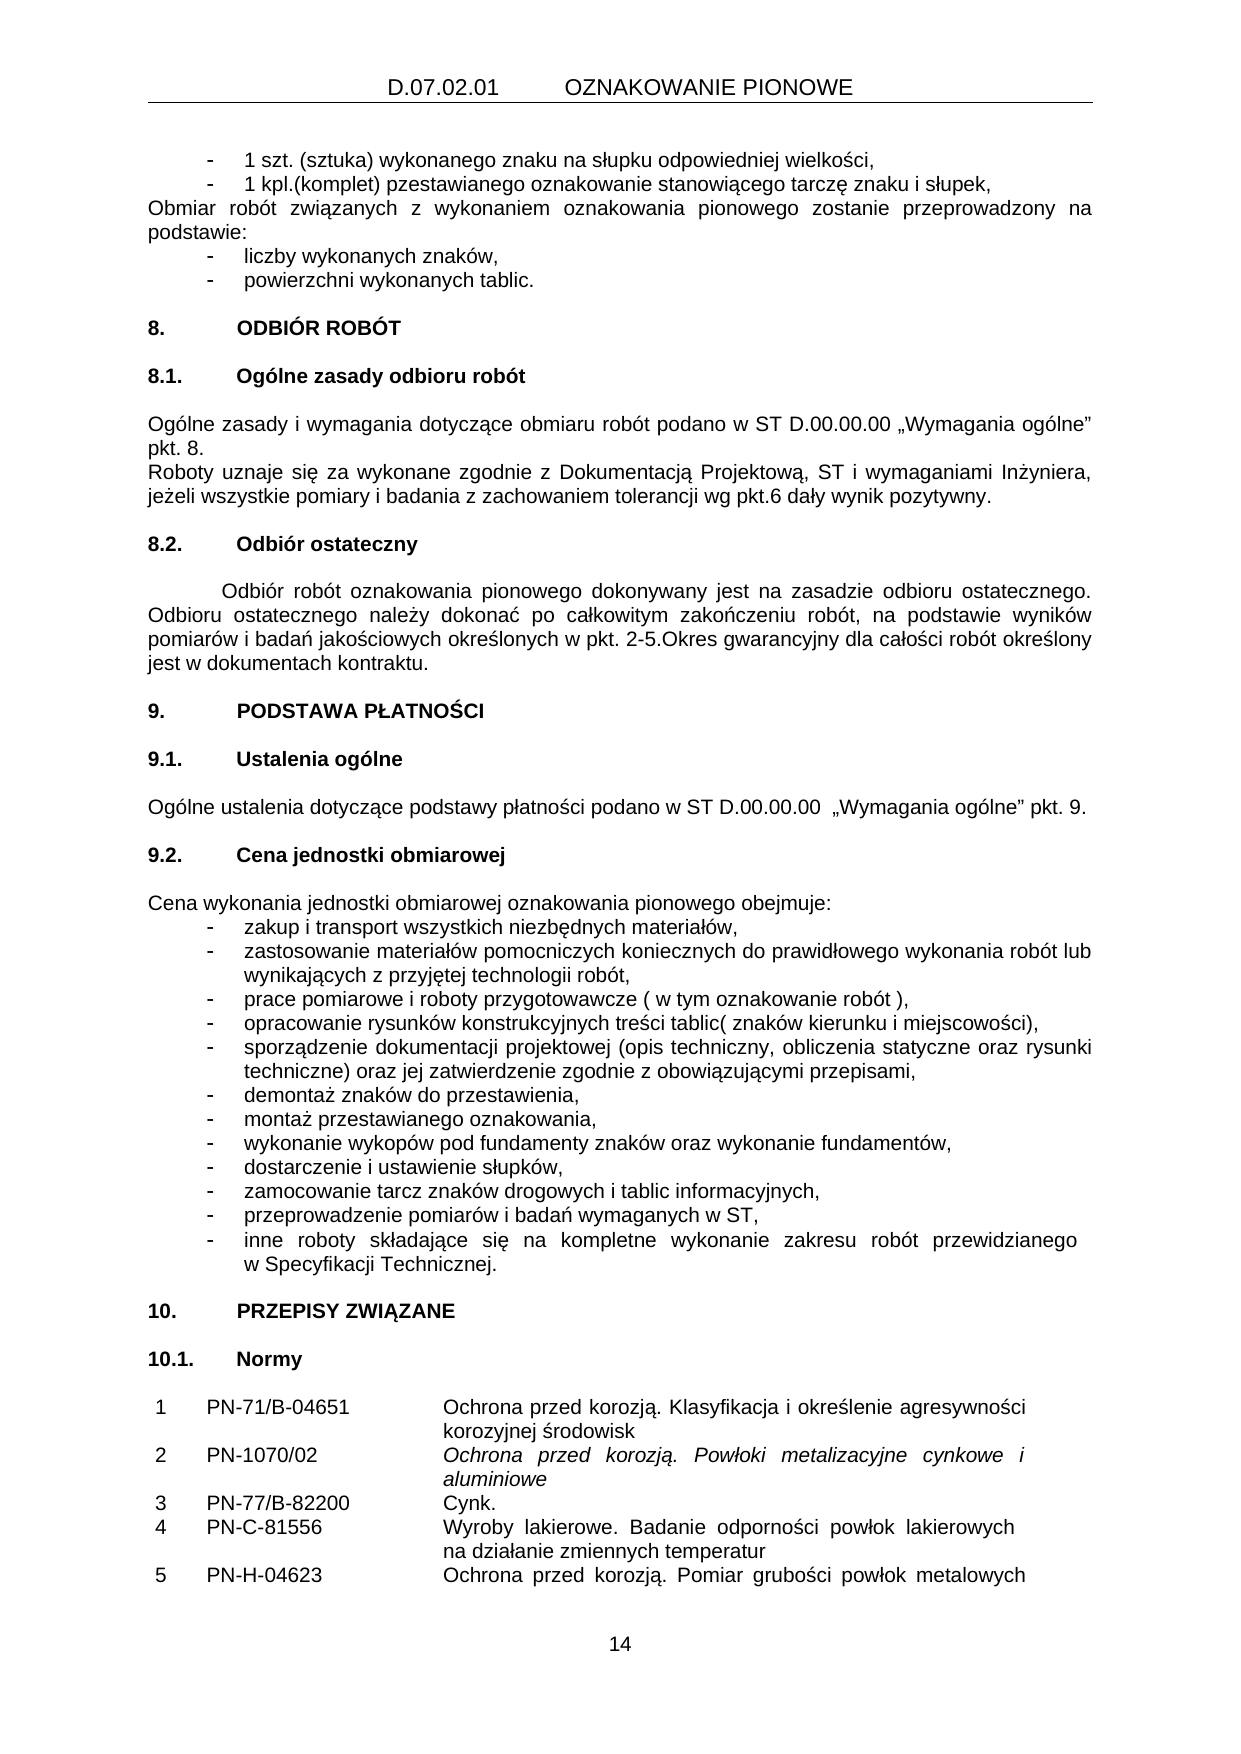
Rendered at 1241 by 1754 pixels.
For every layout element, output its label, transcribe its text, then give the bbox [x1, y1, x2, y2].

list 1 kpl.(komplet) pzestawianego oznakowanie stanowiącego tarczę znaku i słupek, [207, 172, 1093, 196]
list Roboty uznaje się za wykonane zgodnie z Dokumentacją Projektową, ST i wymaganiami Inżyniera, jeżeli wszystkie pomiary i badania z zachowaniem tolerancji wg pkt.6 dały wynik pozytywny. [148, 459, 1093, 507]
list Ogólne zasady odbioru robót [148, 364, 1093, 388]
list ODBIÓR ROBÓT [148, 316, 1093, 340]
list 1 szt. (sztuka) wykonanego znaku na słupku odpowiedniej wielkości, [207, 148, 1093, 172]
text Cena wykonania jednostki obmiarowej oznakowania pionowego obejmuje: [148, 891, 1093, 915]
text Ogólne ustalenia dotyczące podstawy płatności podano w ST D.00.00.00 „Wymagania ogólne” pkt. 9. [148, 795, 1093, 819]
list Normy [148, 1347, 1093, 1371]
list demontaż znaków do przestawienia, [207, 1083, 1093, 1107]
list zamocowanie tarcz znaków drogowych i tablic informacyjnych, [207, 1179, 1093, 1203]
list inne roboty składające się na kompletne wykonanie zakresu robót przewidzianego w Specyfikacji Technicznej. [207, 1227, 1093, 1275]
list Cena jednostki obmiarowej [148, 843, 1093, 867]
text Ogólne zasady i wymagania dotyczące obmiaru robót podano w ST D.00.00.00 „Wymagania ogólne” pkt. 8. [148, 412, 1093, 459]
list prace pomiarowe i roboty przygotowawcze ( w tym oznakowanie robót ), [207, 987, 1093, 1011]
list przeprowadzenie pomiarów i badań wymaganych w ST, [207, 1203, 1093, 1227]
list zastosowanie materiałów pomocniczych koniecznych do prawidłowego wykonania robót lub wynikających z przyjętej technologii robót, [207, 939, 1093, 987]
table_cell 5 [148, 1563, 199, 1587]
text Odbiór robót oznakowania pionowego dokonywany jest na zasadzie odbioru ostatecznego. Odbioru ostatecznego należy dokonać po całkowitym zakończeniu robót, na podstawie wyników pomiarów i badań jakościowych określonych w pkt. 2-5.Okres gwarancyjny dla całości robót określony jest w dokumentach kontraktu. [148, 579, 1093, 675]
list montaż przestawianego oznakowania, [207, 1107, 1093, 1131]
list dostarczenie i ustawienie słupków, [207, 1155, 1093, 1179]
table_cell PN-C-81556 [199, 1515, 436, 1563]
table_cell Cynk. [436, 1491, 1033, 1515]
table_cell Ochrona przed korozją. Powłoki metalizacyjne cynkowe i aluminiowe [436, 1443, 1033, 1491]
list Odbiór ostateczny [148, 531, 1093, 555]
list opracowanie rysunków konstrukcyjnych treści tablic( znaków kierunku i miejscowości), [207, 1011, 1093, 1035]
list sporządzenie dokumentacji projektowej (opis techniczny, obliczenia statyczne oraz rysunki techniczne) oraz jej zatwierdzenie zgodnie z obowiązującymi przepisami, [207, 1035, 1093, 1083]
table_cell 4 [148, 1515, 199, 1563]
table_header PN-71/B-04651 [199, 1395, 436, 1443]
table_cell 3 [148, 1491, 199, 1515]
table_cell Wyroby lakierowe. Badanie odporności powłok lakierowych na działanie zmiennych temperatur [436, 1515, 1033, 1563]
list PRZEPISY ZWIĄZANE [148, 1299, 1093, 1323]
table_cell PN-H-04623 [199, 1563, 436, 1587]
list powierzchni wykonanych tablic. [207, 268, 1093, 292]
table_cell PN-77/B-82200 [199, 1491, 436, 1515]
text Obmiar robót związanych z wykonaniem oznakowania pionowego zostanie przeprowadzony na podstawie: [148, 196, 1093, 244]
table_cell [436, 1563, 1033, 1587]
list zakup i transport wszystkich niezbędnych materiałów, [207, 915, 1093, 939]
list PODSTAWA PŁATNOŚCI [148, 699, 1093, 723]
list Ustalenia ogólne [148, 747, 1093, 771]
list wykonanie wykopów pod fundamenty znaków oraz wykonanie fundamentów, [207, 1131, 1093, 1155]
table_cell 2 [148, 1443, 199, 1491]
table_cell PN-1070/02 [199, 1443, 436, 1491]
table_header Ochrona przed korozją. Klasyfikacja i określenie agresywności korozyjnej środowisk [436, 1395, 1033, 1443]
table_header 1 [148, 1395, 199, 1443]
list liczby wykonanych znaków, [207, 244, 1093, 268]
